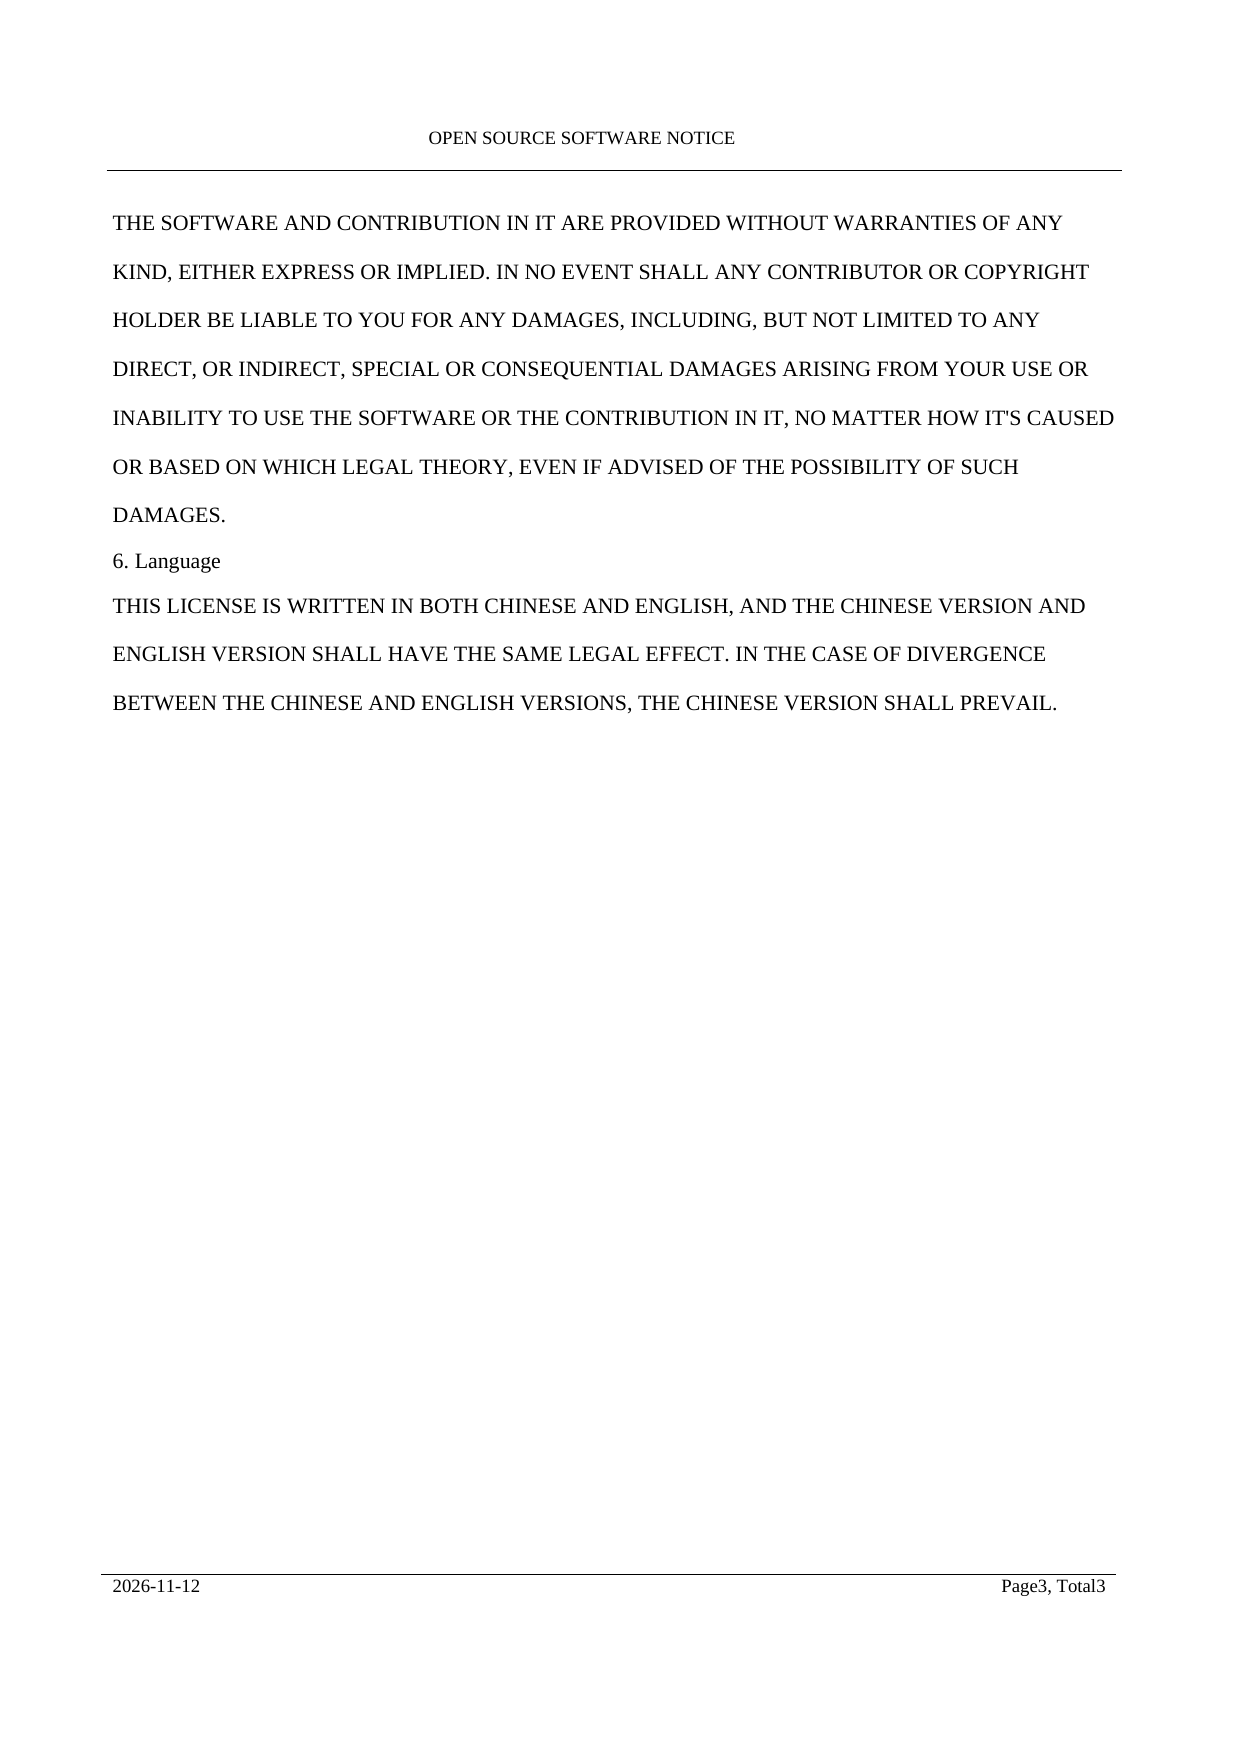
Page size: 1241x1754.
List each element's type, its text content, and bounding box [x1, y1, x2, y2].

text THIS LICENSE IS WRITTEN IN BOTH CHINESE AND ENGLISH, AND THE CHINESE VERSION AND ENGLISH VERSION SHALL HAVE THE SAME LEGAL EFFECT. IN THE CASE OF DIVERGENCE BETWEEN THE CHINESE AND ENGLISH VERSIONS, THE CHINESE VERSION SHALL PREVAIL. [112, 589, 1128, 719]
text 6. Language [112, 544, 1128, 576]
text THE SOFTWARE AND CONTRIBUTION IN IT ARE PROVIDED WITHOUT WARRANTIES OF ANY KIND, EITHER EXPRESS OR IMPLIED. IN NO EVENT SHALL ANY CONTRIBUTOR OR COPYRIGHT HOLDER BE LIABLE TO YOU FOR ANY DAMAGES, INCLUDING, BUT NOT LIMITED TO ANY DIRECT, OR INDIRECT, SPECIAL OR CONSEQUENTIAL DAMAGES ARISING FROM YOUR USE OR INABILITY TO USE THE SOFTWARE OR THE CONTRIBUTION IN IT, NO MATTER HOW IT'S CAUSED OR BASED ON WHICH LEGAL THEORY, EVEN IF ADVISED OF THE POSSIBILITY OF SUCH DAMAGES. [112, 206, 1128, 531]
